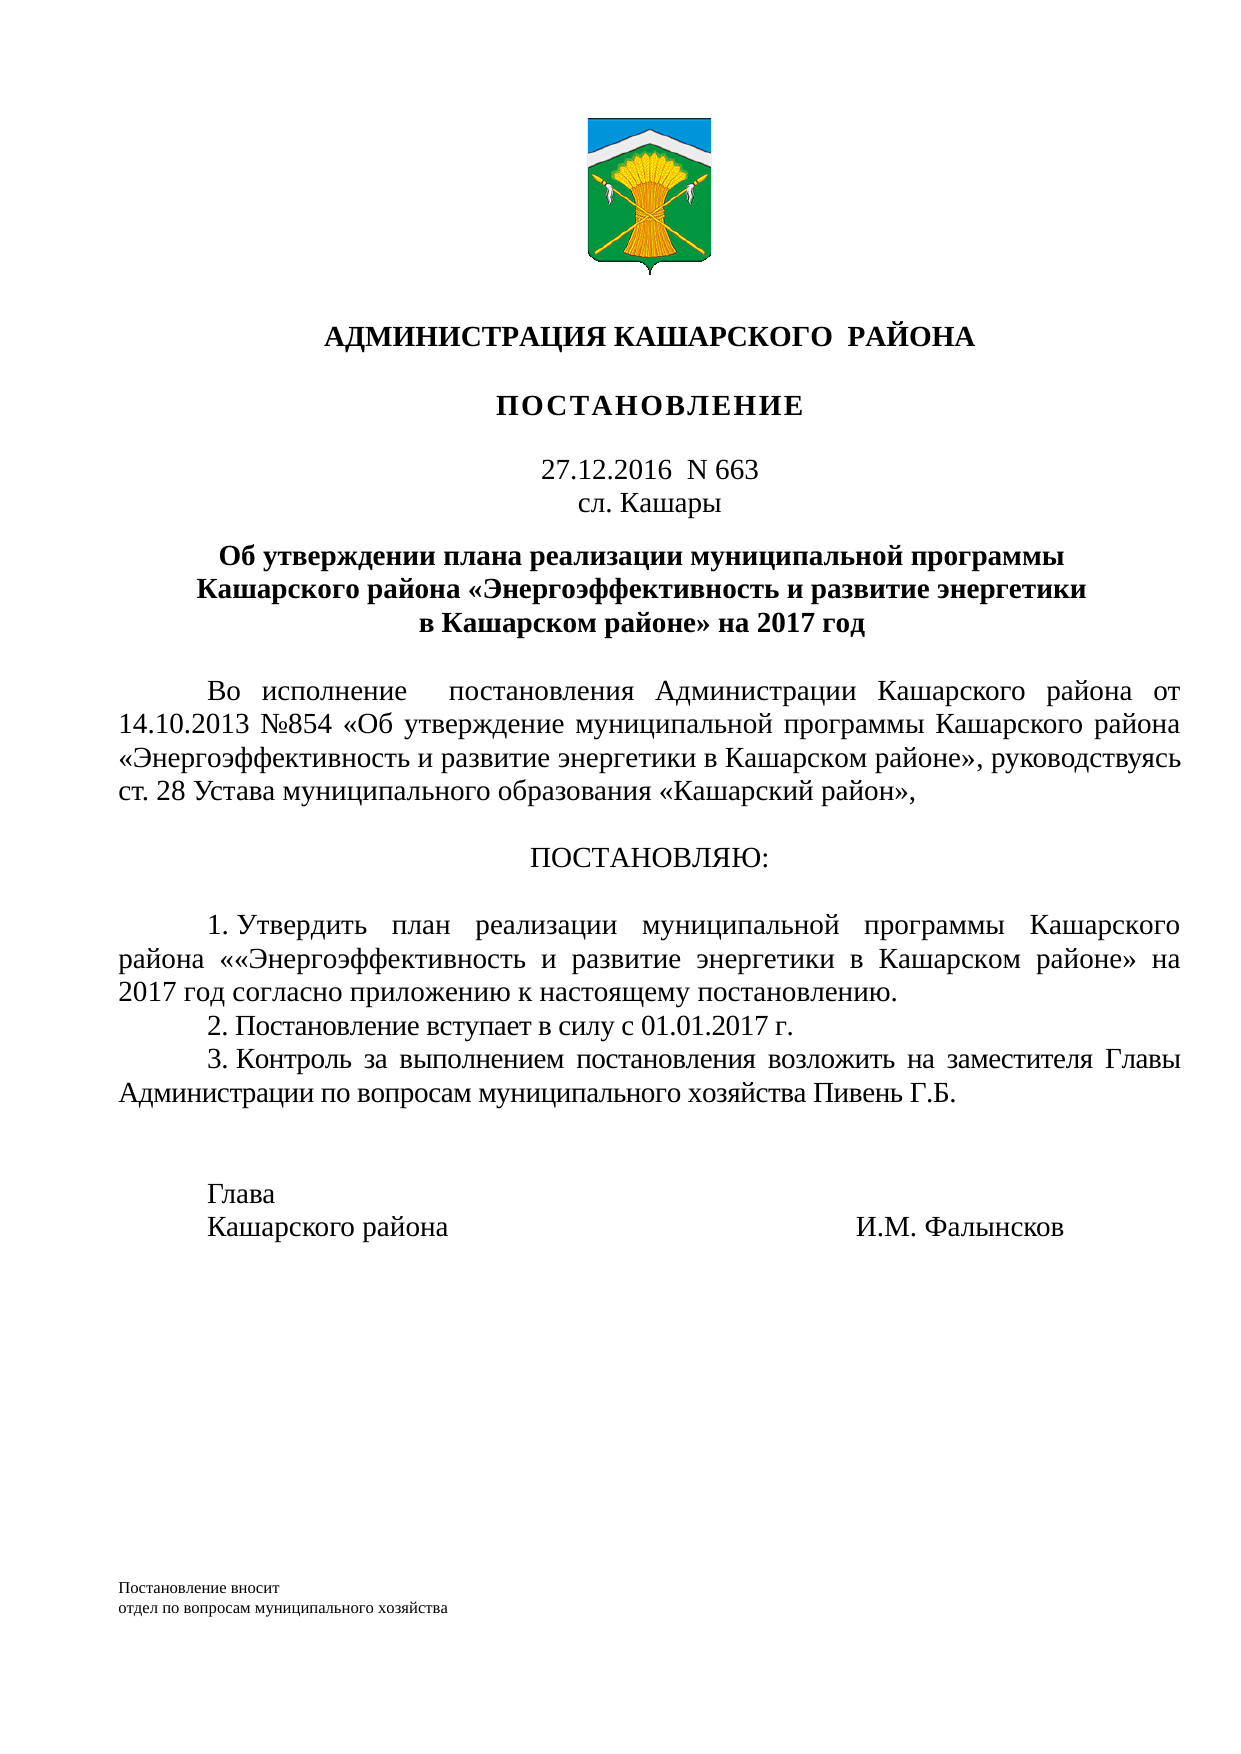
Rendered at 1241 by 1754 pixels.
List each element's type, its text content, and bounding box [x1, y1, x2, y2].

text сл. Кашары [118, 485, 1181, 519]
picture [587, 122, 712, 275]
text Постановление вносит [118, 1578, 1181, 1597]
text Кашарского района И.М. Фалынсков [118, 1209, 1181, 1243]
text 27.12.2016 N 663 [118, 452, 1181, 485]
subtitle АДМИНИСТРАЦИЯ КАШАРСКОГО РАЙОНА [118, 319, 1181, 377]
text Глава [118, 1176, 1181, 1209]
text отдел по вопросам муниципального хозяйства [118, 1597, 1181, 1617]
text 1. Утвердить план реализации муниципальной программы Кашарского района ««Энергоэффективность и развитие энергетики в Кашарском районе» на 2017 год согласно приложению к настоящему постановлению. [118, 907, 1181, 1008]
text 2. Постановление вступает в силу с 01.01.2017 г. [118, 1008, 1181, 1042]
text 3. Контроль за выполнением постановления возложить на заместителя Главы Администрации по вопросам муниципального хозяйства Пивень Г.Б. [118, 1042, 1181, 1109]
subtitle ПОСТАНОВЛЕНИЕ [118, 388, 1181, 421]
text ПОСТАНОВЛЯЮ: [118, 840, 1181, 874]
table_header Об утверждении плана реализации муниципальной программы Кашарского района «Энергоэффективность и развитие энергетики в Кашарском районе» на 2017 год [118, 538, 1165, 639]
text Во исполнение постановления Администрации Кашарского района от 14.10.2013 №854 «Об утверждение муниципальной программы Кашарского района «Энергоэффективность и развитие энергетики в Кашарском районе», руководствуясь ст. 28 Устава муниципального образования «Кашарский район», [118, 673, 1181, 807]
